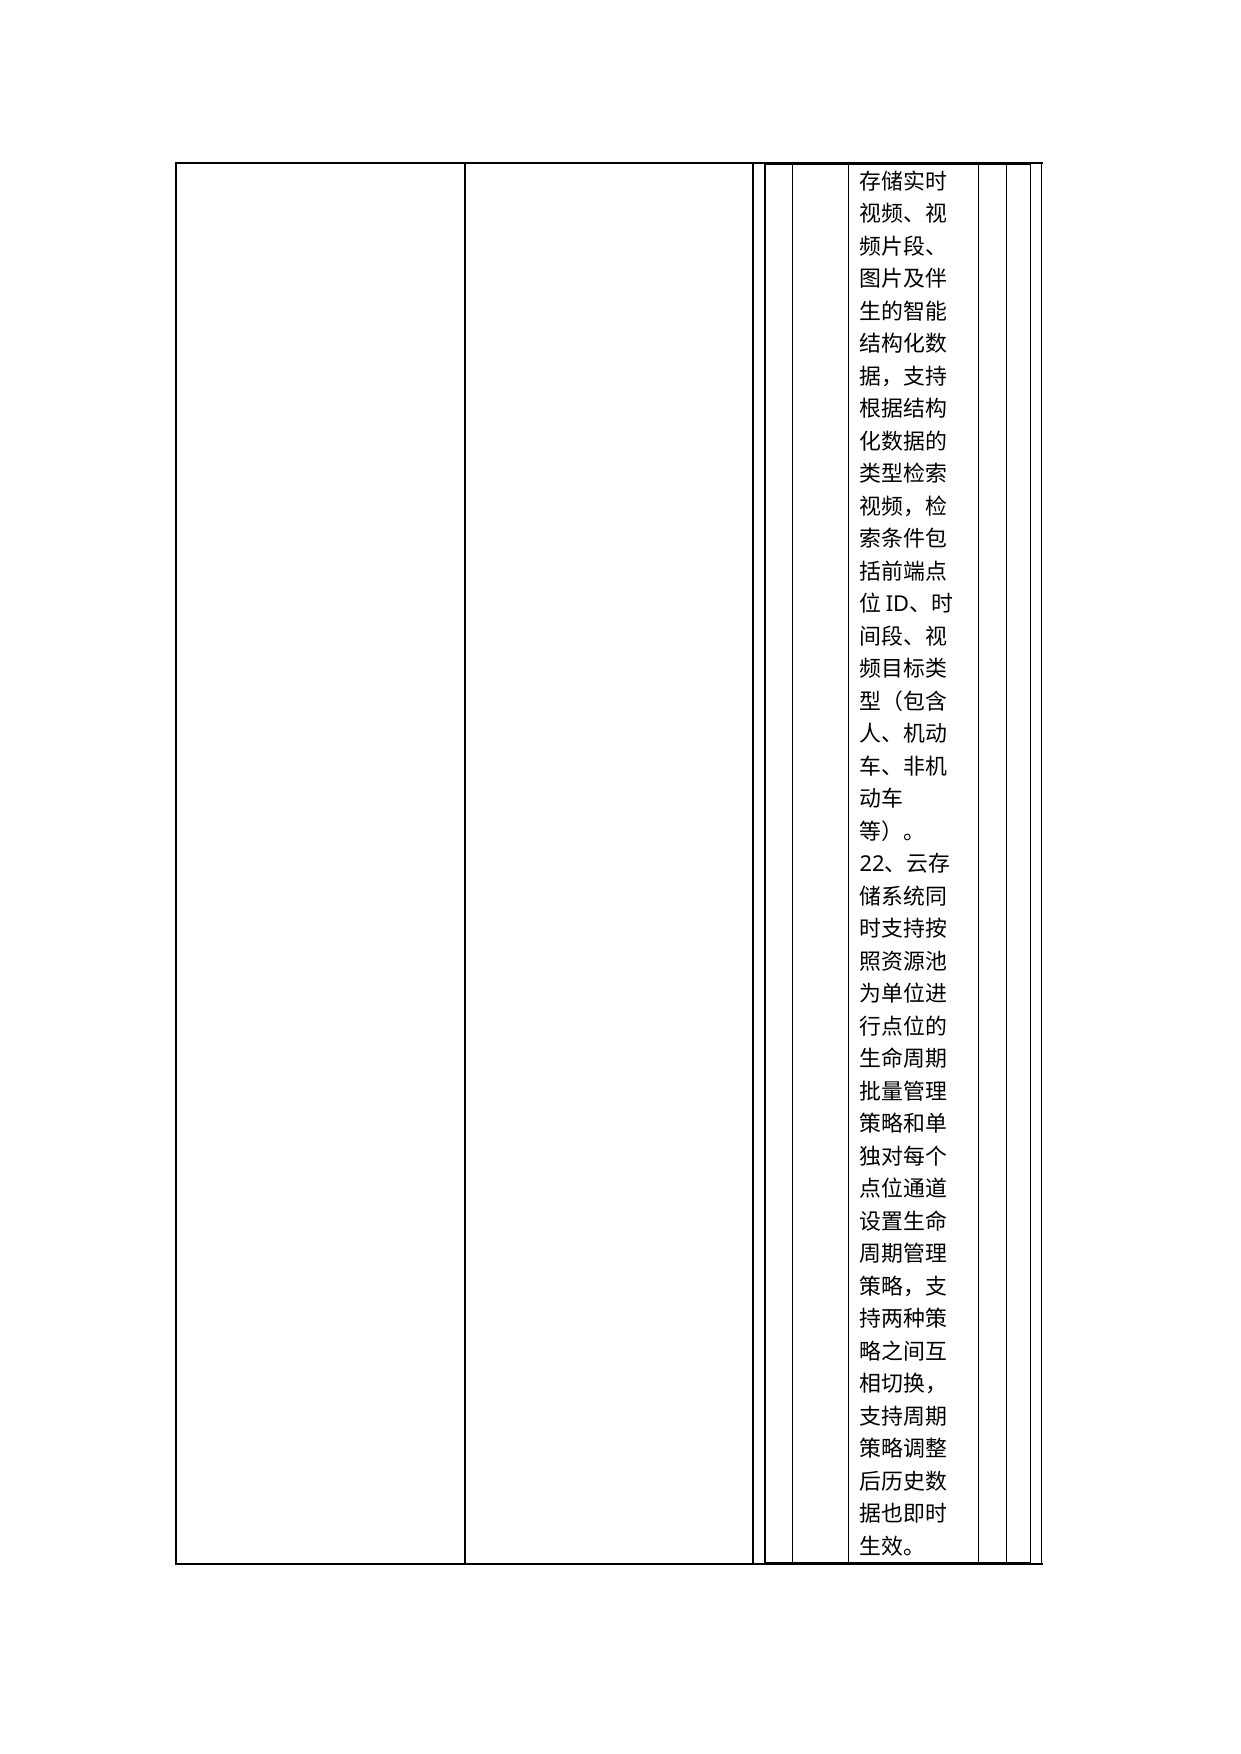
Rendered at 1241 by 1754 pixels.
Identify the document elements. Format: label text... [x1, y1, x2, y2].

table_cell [979, 165, 1006, 1562]
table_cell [1007, 165, 1030, 1562]
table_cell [849, 165, 978, 1562]
table_cell ▲ [466, 164, 752, 1563]
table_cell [766, 165, 792, 1562]
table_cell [754, 164, 764, 1563]
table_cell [793, 165, 848, 1562]
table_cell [1031, 164, 1041, 1563]
table_cell 1 [177, 164, 464, 1563]
